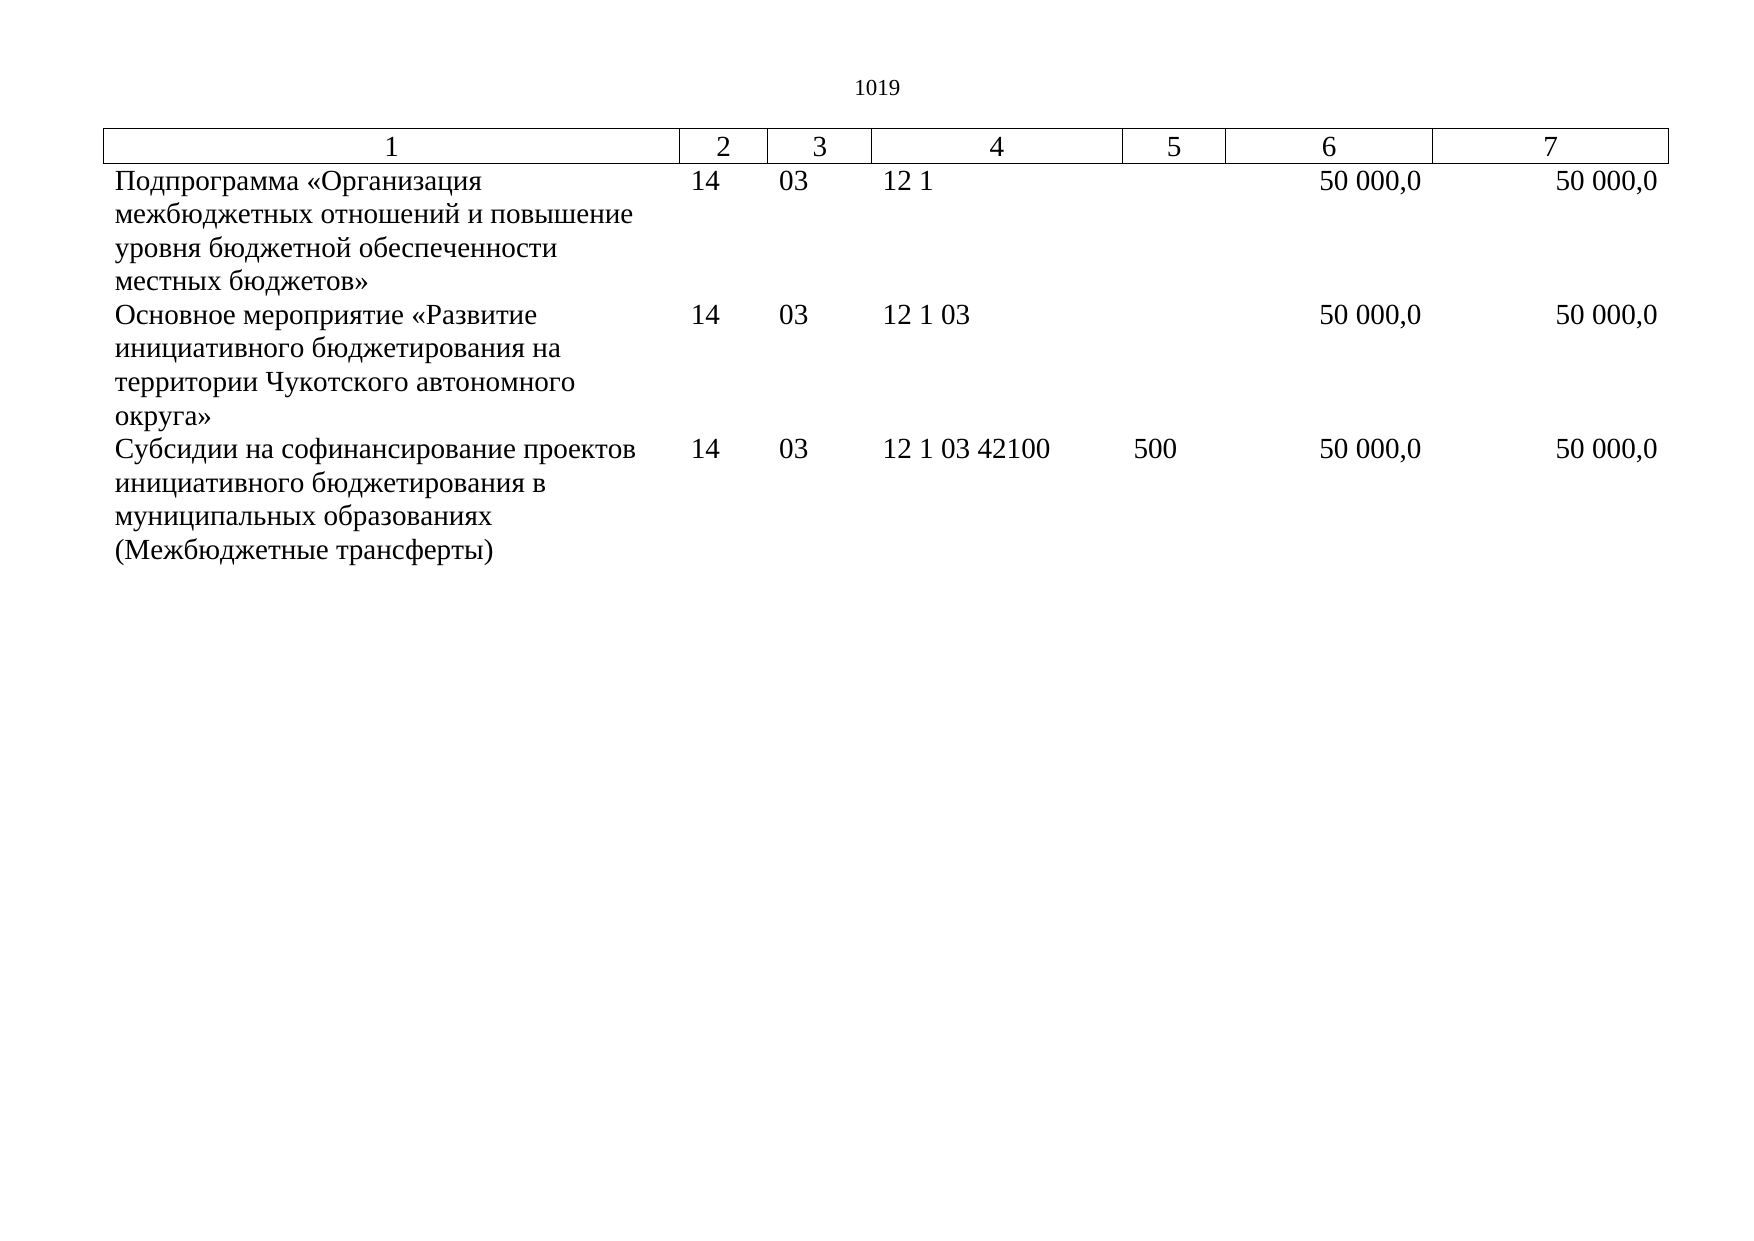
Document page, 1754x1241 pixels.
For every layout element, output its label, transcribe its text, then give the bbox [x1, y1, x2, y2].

table_header 1 [104, 129, 679, 163]
table_header 7 [1433, 129, 1668, 163]
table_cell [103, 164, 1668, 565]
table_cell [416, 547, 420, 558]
table_header 4 [872, 129, 1122, 163]
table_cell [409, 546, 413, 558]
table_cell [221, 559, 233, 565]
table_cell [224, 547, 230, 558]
table_header 3 [768, 129, 871, 163]
table_header 5 [1123, 129, 1225, 163]
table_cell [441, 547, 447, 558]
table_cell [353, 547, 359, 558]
table_header 6 [1226, 129, 1432, 163]
table_header 2 [680, 129, 767, 163]
